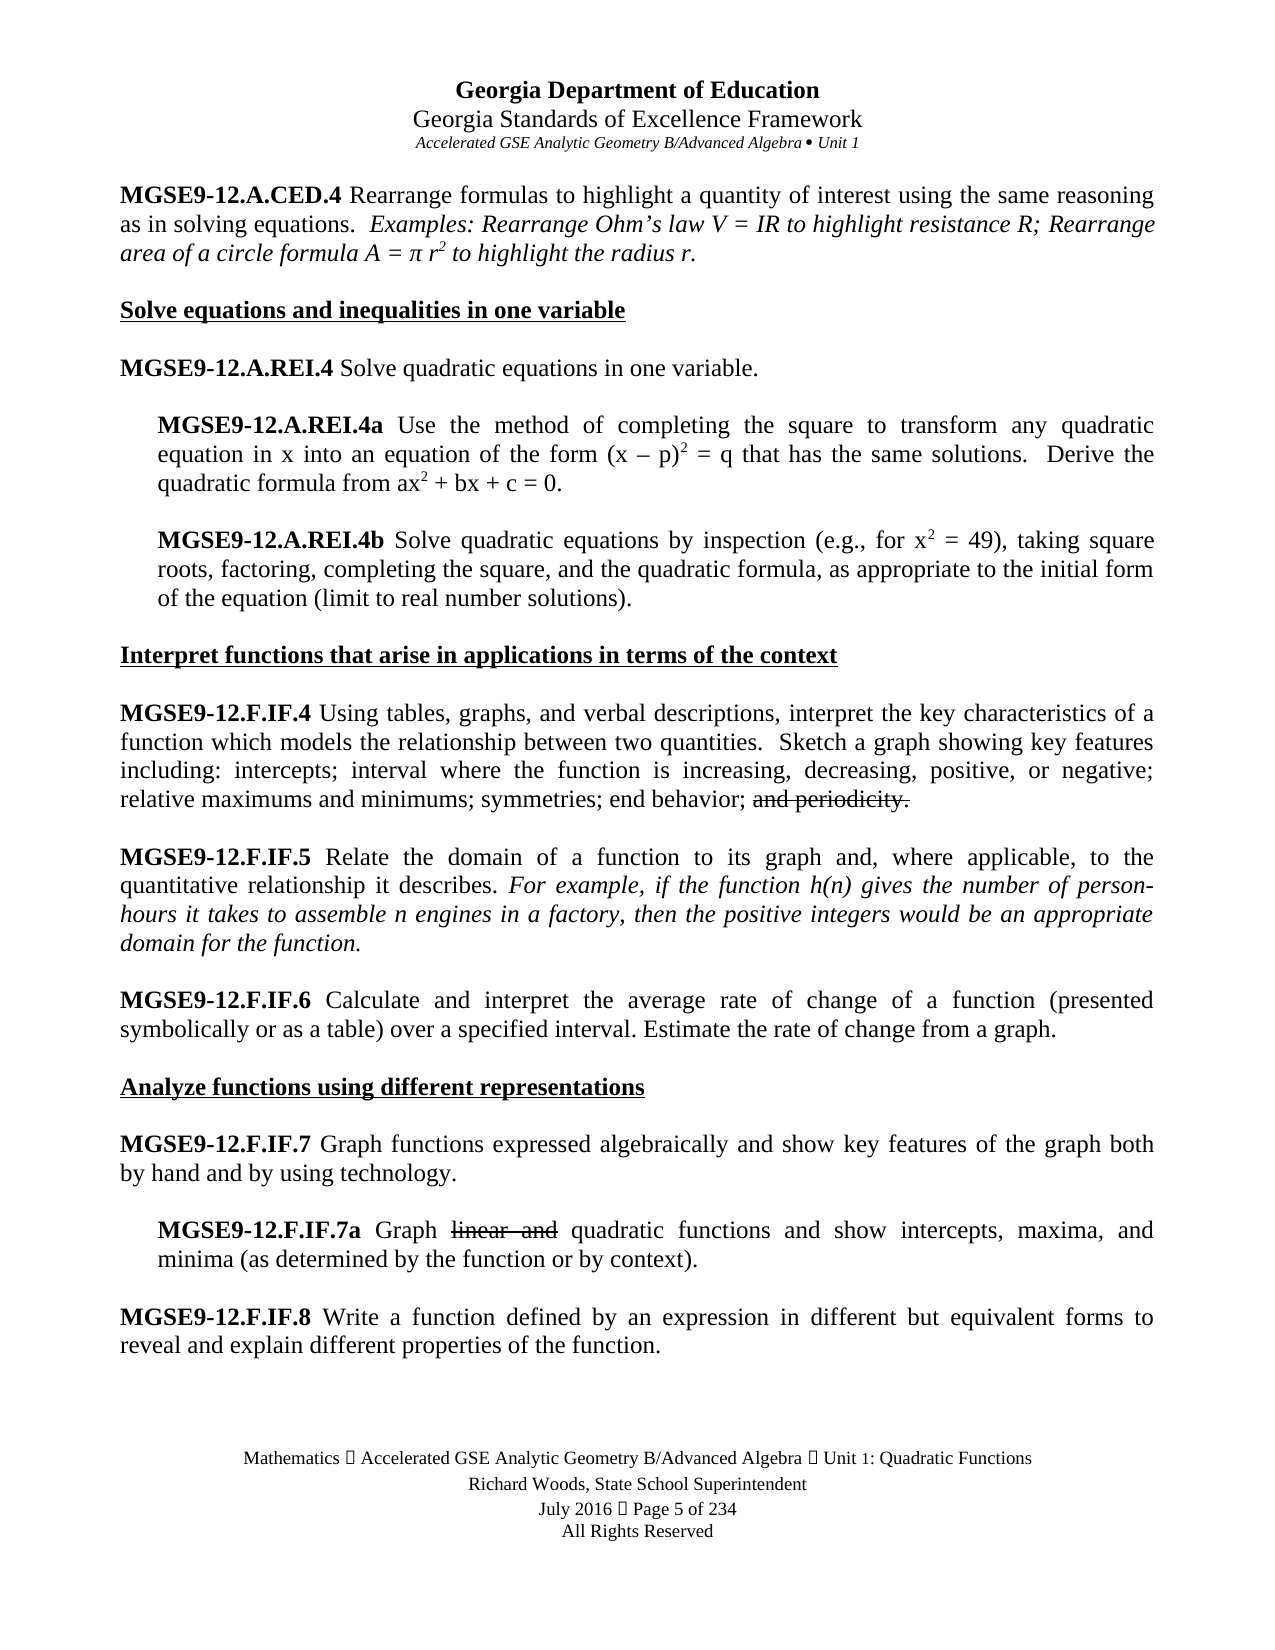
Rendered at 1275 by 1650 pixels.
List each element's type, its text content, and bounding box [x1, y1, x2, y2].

text MGSE9-12.F.IF.7 Graph functions expressed algebraically and show key features of the graph both by hand and by using technology. [120, 1129, 1155, 1187]
text MGSE9-12.F.IF.4 Using tables, graphs, and verbal descriptions, interpret the key characteristics of a function which models the relationship between two quantities. Sketch a graph showing key features including: intercepts; interval where the function is increasing, decreasing, positive, or negative; relative maximums and minimums; symmetries; end behavior; and periodicity. [120, 698, 1155, 813]
text Interpret functions that arise in applications in terms of the context [120, 641, 1155, 669]
text MGSE9-12.F.IF.5 Relate the domain of a function to its graph and, where applicable, to the quantitative relationship it describes. For example, if the function h(n) gives the number of person-hours it takes to assemble n engines in a factory, then the positive integers would be an appropriate domain for the function. [120, 842, 1155, 957]
text MGSE9-12.F.IF.8 Write a function defined by an expression in different but equivalent forms to reveal and explain different properties of the function. [120, 1302, 1155, 1359]
text MGSE9-12.F.IF.6 Calculate and interpret the average rate of change of a function (presented symbolically or as a table) over a specified interval. Estimate the rate of change from a graph. [120, 986, 1155, 1043]
text MGSE9-12.F.IF.7a Graph linear and quadratic functions and show intercepts, maxima, and minima (as determined by the function or by context). [157, 1216, 1155, 1273]
text MGSE9-12.A.REI.4 Solve quadratic equations in one variable. [120, 353, 1155, 382]
text MGSE9-12.A.CED.4 Rearrange formulas to highlight a quantity of interest using the same reasoning as in solving equations. Examples: Rearrange Ohm’s law V = IR to highlight resistance R; Rearrange area of a circle formula A = π r2 to highlight the radius r. [120, 181, 1155, 267]
text Analyze functions using different representations [120, 1072, 1155, 1101]
text Solve equations and inequalities in one variable [120, 296, 1155, 324]
text MGSE9-12.A.REI.4a Use the method of completing the square to transform any quadratic equation in x into an equation of the form (x – p)2 = q that has the same solutions. Derive the quadratic formula from ax2 + bx + c = 0. [157, 411, 1155, 497]
text MGSE9-12.A.REI.4b Solve quadratic equations by inspection (e.g., for x2 = 49), taking square roots, factoring, completing the square, and the quadratic formula, as appropriate to the initial form of the equation (limit to real number solutions). [157, 526, 1155, 612]
